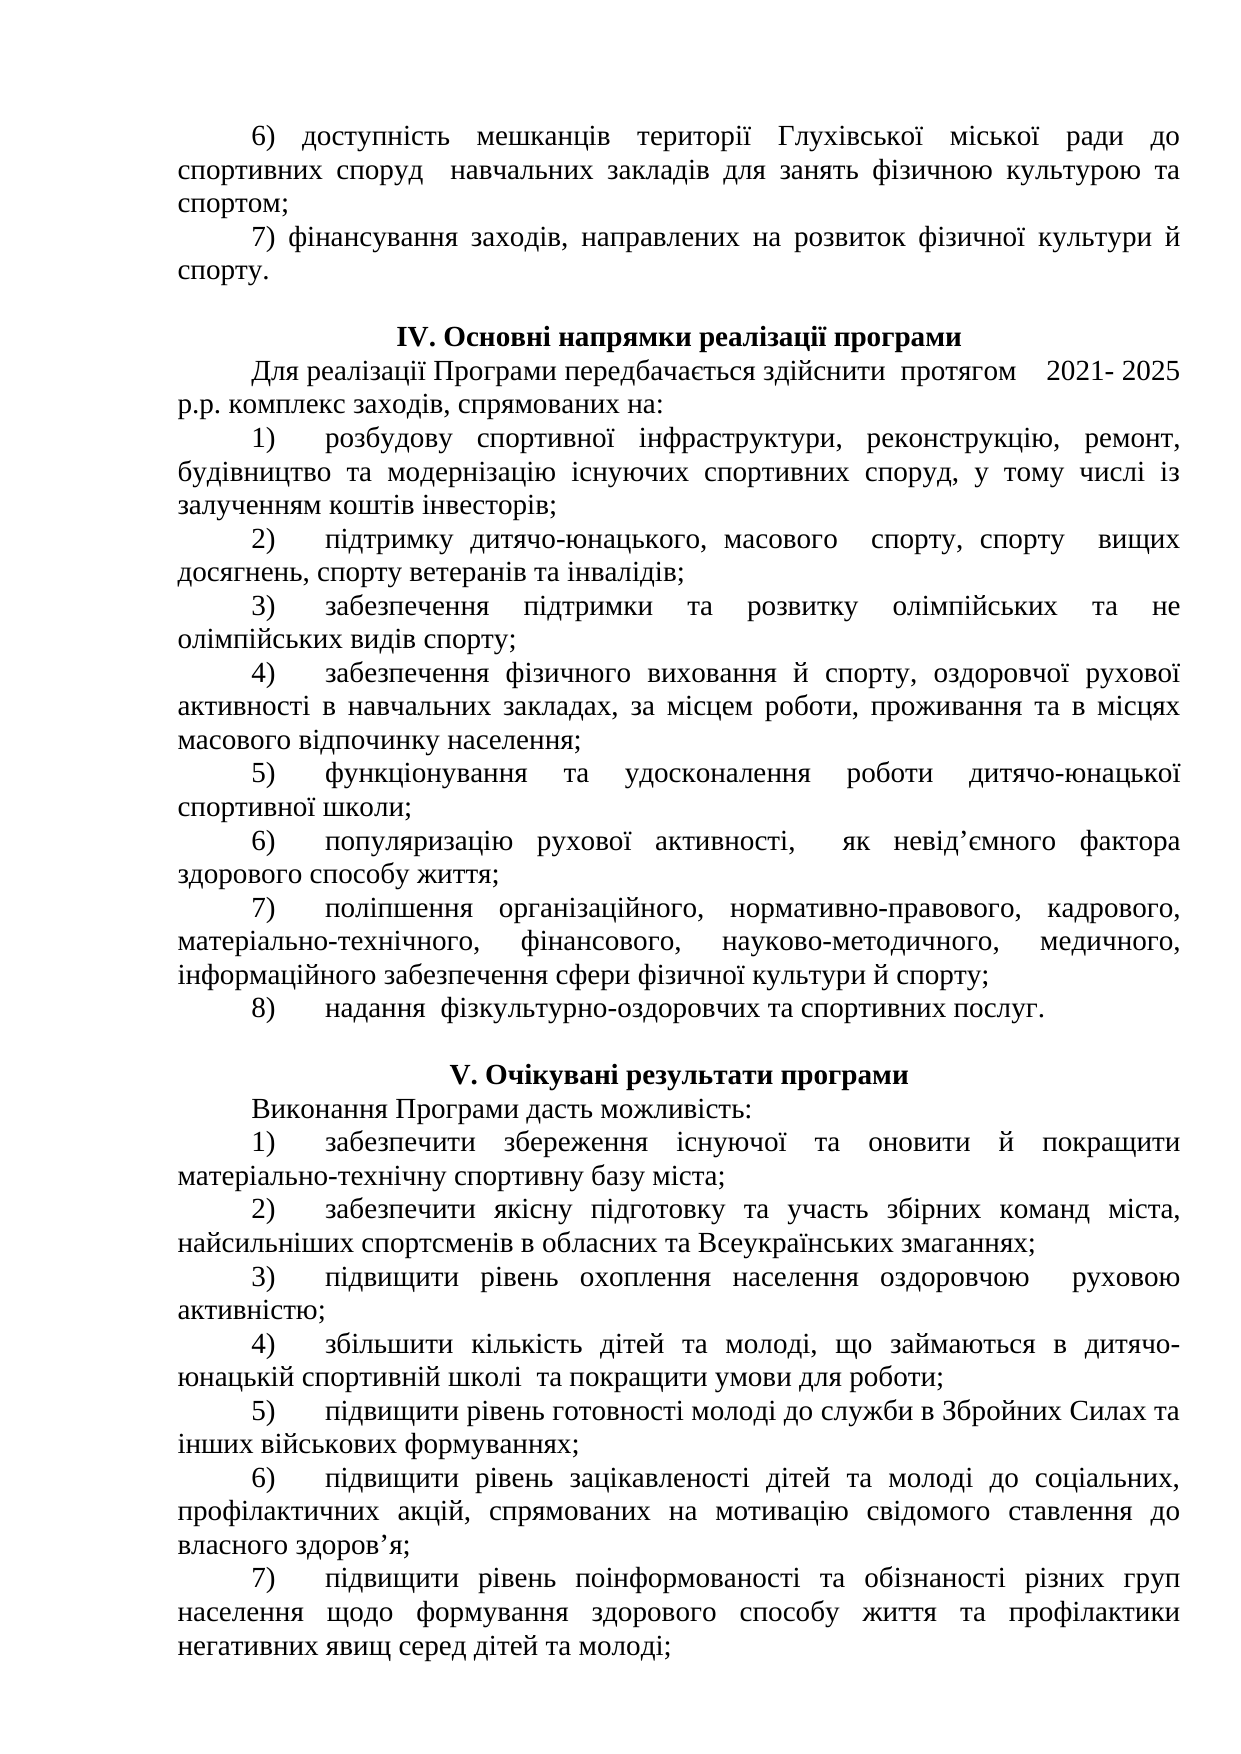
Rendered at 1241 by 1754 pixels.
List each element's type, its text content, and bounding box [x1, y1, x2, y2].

text IV. Основні напрямки реалізації програми [177, 319, 1181, 353]
text 7) фінансування заходів, направлених на розвиток фізичної культури й спорту. [177, 219, 1181, 286]
list збільшити кількість дітей та молоді, що займаються в дитячо-юнацькій спортивній школі та покращити умови для роботи; [177, 1326, 1181, 1393]
list підвищити рівень охоплення населення оздоровчою руховою активністю; [177, 1259, 1181, 1326]
list підвищити рівень зацікавленості дітей та молоді до соціальних, профілактичних акцій, спрямованих на мотивацію свідомого ставлення до власного здоров’я; [177, 1460, 1181, 1561]
list забезпечити якісну підготовку та участь збірних команд міста, найсильніших спортсменів в обласних та Всеукраїнських змаганнях; [177, 1192, 1181, 1259]
text V. Очікувані результати програми [177, 1057, 1181, 1091]
list підвищити рівень поінформованості та обізнаності різних груп населення щодо формування здорового способу життя та профілактики негативних явищ серед дітей та молоді; [177, 1561, 1181, 1661]
text 6) доступність мешканців території Глухівської міської ради до спортивних споруд навчальних закладів для занять фізичною культурою та спортом; [177, 118, 1181, 219]
list популяризацію рухової активності, як невід’ємного фактора здорового способу життя; [177, 823, 1181, 890]
list функціонування та удосконалення роботи дитячо-юнацької спортивної школи; [177, 756, 1181, 823]
list підтримку дитячо-юнацького, масового спорту, спорту вищих досягнень, спорту ветеранів та інвалідів; [177, 521, 1181, 588]
list надання фізкультурно-оздоровчих та спортивних послуг. [177, 990, 1181, 1024]
list поліпшення організаційного, нормативно-правового, кадрового, матеріально-технічного, фінансового, науково-методичного, медичного, інформаційного забезпечення сфери фізичної культури й спорту; [177, 890, 1181, 990]
list підвищити рівень готовності молоді до служби в Збройних Силах та інших військових формуваннях; [177, 1393, 1181, 1460]
text Виконання Програми дасть можливість: [177, 1091, 1181, 1124]
list забезпечення підтримки та розвитку олімпійських та не олімпійських видів спорту; [177, 588, 1181, 655]
list забезпечення фізичного виховання й спорту, оздоровчої рухової активності в навчальних закладах, за місцем роботи, проживання та в місцях масового відпочинку населення; [177, 655, 1181, 756]
list забезпечити збереження існуючої та оновити й покращити матеріально-технічну спортивну базу міста; [177, 1124, 1181, 1192]
text Для реалізації Програми передбачається здійснити протягом 2021- 2025 р.р. комплекс заходів, спрямованих на: [177, 353, 1181, 420]
list розбудову спортивної інфраструктури, реконструкцію, ремонт, будівництво та модернізацію існуючих спортивних споруд, у тому числі із залученням коштів інвесторів; [177, 420, 1181, 521]
